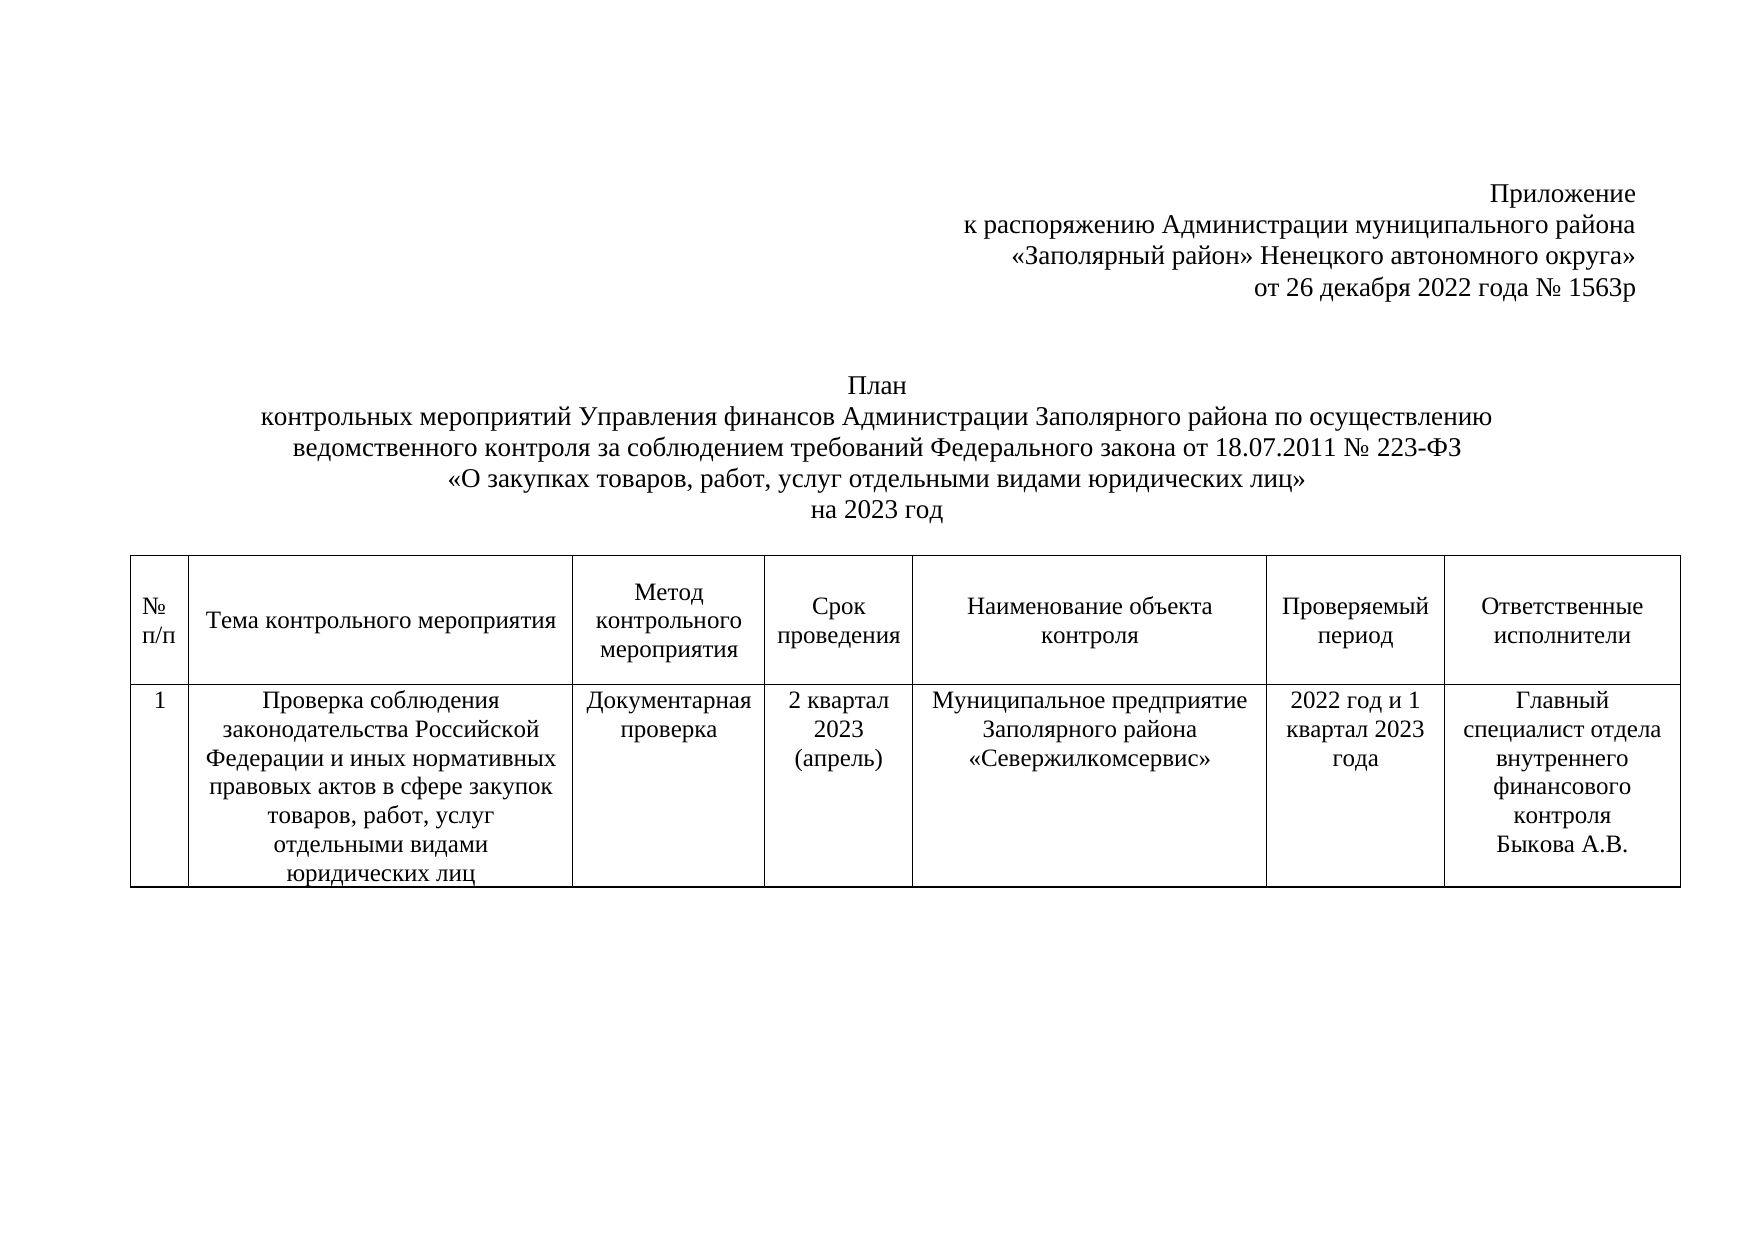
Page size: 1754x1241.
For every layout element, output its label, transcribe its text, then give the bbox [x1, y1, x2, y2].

text ведомственного контроля за соблюдением требований Федерального закона от 18.07.2011 № 223-ФЗ [118, 431, 1636, 462]
table_header Метод контрольного мероприятия [573, 556, 764, 684]
table_header Наименование объекта контроля [913, 556, 1266, 684]
table_header Ответственные исполнители [1445, 556, 1680, 684]
table_cell Муниципальное предприятие Заполярного района «Севержилкомсервис» [913, 685, 1266, 886]
table_cell 1 [131, 685, 188, 886]
table_header Срок проведения [765, 556, 912, 684]
table_header Тема контрольного мероприятия [189, 556, 572, 684]
text Приложение [118, 177, 1636, 208]
text на 2023 год [118, 493, 1636, 524]
table_cell Главный специалист отдела внутреннего финансового контроля Быкова А.В. [1445, 685, 1680, 886]
table_cell 2 квартал 2023 (апрель) [765, 685, 912, 886]
table_cell Проверка соблюдения законодательства Российской Федерации и иных нормативных правовых актов в сфере закупок товаров, работ, услуг отдельными видами юридических лиц [189, 685, 572, 886]
table_header Проверяемый период [1267, 556, 1444, 684]
table_cell Документарная проверка [573, 685, 764, 886]
table_cell 2022 год и 1 квартал 2023 года [1267, 685, 1444, 886]
text «О закупках товаров, работ, услуг отдельными видами юридических лиц» [118, 462, 1636, 493]
text контрольных мероприятий Управления финансов Администрации Заполярного района по осуществлению [118, 400, 1636, 431]
text «Заполярный район» Ненецкого автономного округа» [118, 239, 1636, 271]
text к распоряжению Администрации муниципального района [118, 208, 1636, 239]
text от 26 декабря 2022 года № 1563р [118, 271, 1636, 302]
text План [118, 369, 1636, 400]
table_header № п/п [131, 556, 188, 684]
